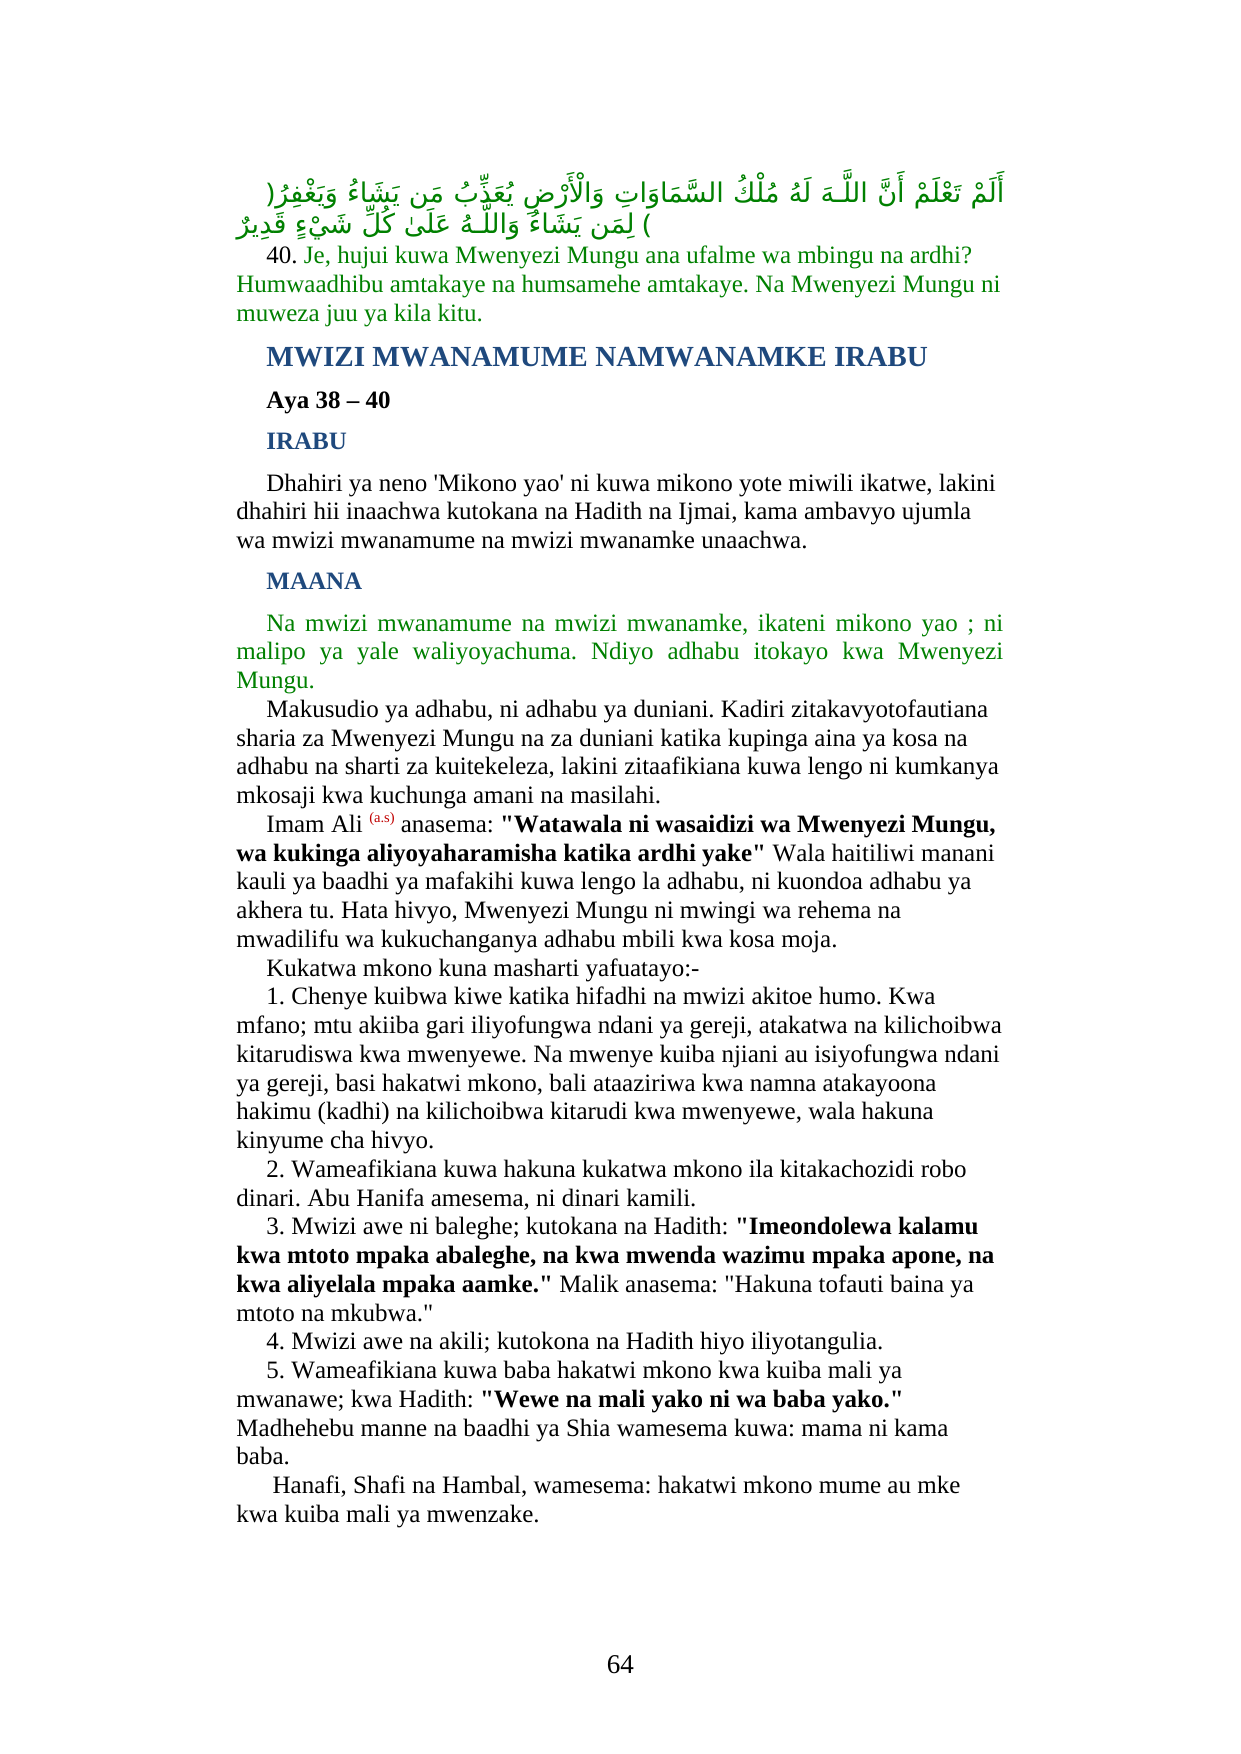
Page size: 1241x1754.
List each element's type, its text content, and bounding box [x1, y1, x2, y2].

text 3. Mwizi awe ni baleghe; kutokana na Hadith: "Imeondolewa kalamu kwa mtoto mpaka abaleghe, na kwa mwenda wazimu mpaka apone, na kwa aliyelala mpaka aamke." Malik anasema: "Hakuna tofauti baina ya mtoto na mkubwa." [236, 1211, 1004, 1326]
text Kukatwa mkono kuna masharti yafuatayo:- [236, 953, 1004, 981]
text Dhahiri ya neno 'Mikono yao' ni kuwa mikono yote miwili ikatwe, lakini dhahiri hii inaachwa kutokana na Hadith na Ijmai, kama ambavyo ujumla wa mwizi mwanamume na mwizi mwanamke unaachwa. [236, 468, 1004, 554]
text Aya 38 – 40 [236, 385, 1004, 414]
text Makusudio ya adhabu, ni adhabu ya duniani. Kadiri zitakavyotofautiana sharia za Mwenyezi Mungu na za duniani katika kupinga aina ya kosa na adhabu na sharti za kuitekeleza, lakini zitaafikiana kuwa lengo ni kumkanya mkosaji kwa kuchunga amani na masilahi. [236, 694, 1004, 809]
subtitle MWIZI MWANAMUME NAMWANAMKE IRABU [236, 339, 1004, 373]
subtitle IRABU [236, 426, 1004, 455]
text ﴿أَلَمْ تَعْلَمْ أَنَّ اللَّـهَ لَهُ مُلْكُ السَّمَاوَاتِ وَالْأَرْضِ يُعَذِّبُ مَن يَشَاءُ وَيَغْفِرُ لِمَن يَشَاءُ وَاللَّـهُ عَلَىٰ كُلِّ شَيْءٍ قَدِيرٌ ﴾ [236, 177, 1004, 240]
text Na mwizi mwanamume na mwizi mwanamke, ikateni mikono yao ; ni malipo ya yale waliyoyachuma. Ndiyo adhabu itokayo kwa Mwenyezi Mungu. [236, 608, 1004, 694]
text Imam Ali (a.s) anasema: "Watawala ni wasaidizi wa Mwenyezi Mungu, wa kukinga aliyoyaharamisha katika ardhi yake" Wala haitiliwi manani kauli ya baadhi ya mafakihi kuwa lengo la adhabu, ni kuondoa adhabu ya akhera tu. Hata hivyo, Mwenyezi Mungu ni mwingi wa rehema na mwadilifu wa kukuchanganya adhabu mbili kwa kosa moja. [236, 809, 1004, 953]
text 1. Chenye kuibwa kiwe katika hifadhi na mwizi akitoe humo. Kwa mfano; mtu akiiba gari iliyofungwa ndani ya gereji, atakatwa na kilichoibwa kitarudiswa kwa mwenyewe. Na mwenye kuiba njiani au isiyofungwa ndani ya gereji, basi hakatwi mkono, bali ataaziriwa kwa namna atakayoona hakimu (kadhi) na kilichoibwa kitarudi kwa mwenyewe, wala hakuna kinyume cha hivyo. [236, 981, 1004, 1154]
text 2. Wameafikiana kuwa hakuna kukatwa mkono ila kitakachozidi robo dinari. Abu Hanifa amesema, ni dinari kamili. [236, 1154, 1004, 1211]
text 5. Wameafikiana kuwa baba hakatwi mkono kwa kuiba mali ya mwanawe; kwa Hadith: "Wewe na mali yako ni wa baba yako." Madhehebu manne na baadhi ya Shia wamesema kuwa: mama ni kama baba. [236, 1355, 1004, 1470]
text Hanafi, Shafi na Hambal, wamesema: hakatwi mkono mume au mke kwa kuiba mali ya mwenzake. [236, 1470, 1004, 1528]
subtitle MAANA [236, 566, 1004, 595]
text 40. Je, hujui kuwa Mwenyezi Mungu ana ufalme wa mbingu na ardhi? Humwaadhibu amtakaye na humsamehe amtakaye. Na Mwenyezi Mungu ni muweza juu ya kila kitu. [236, 240, 1004, 327]
text 4. Mwizi awe na akili; kutokona na Hadith hiyo iliyotangulia. [236, 1326, 1004, 1355]
